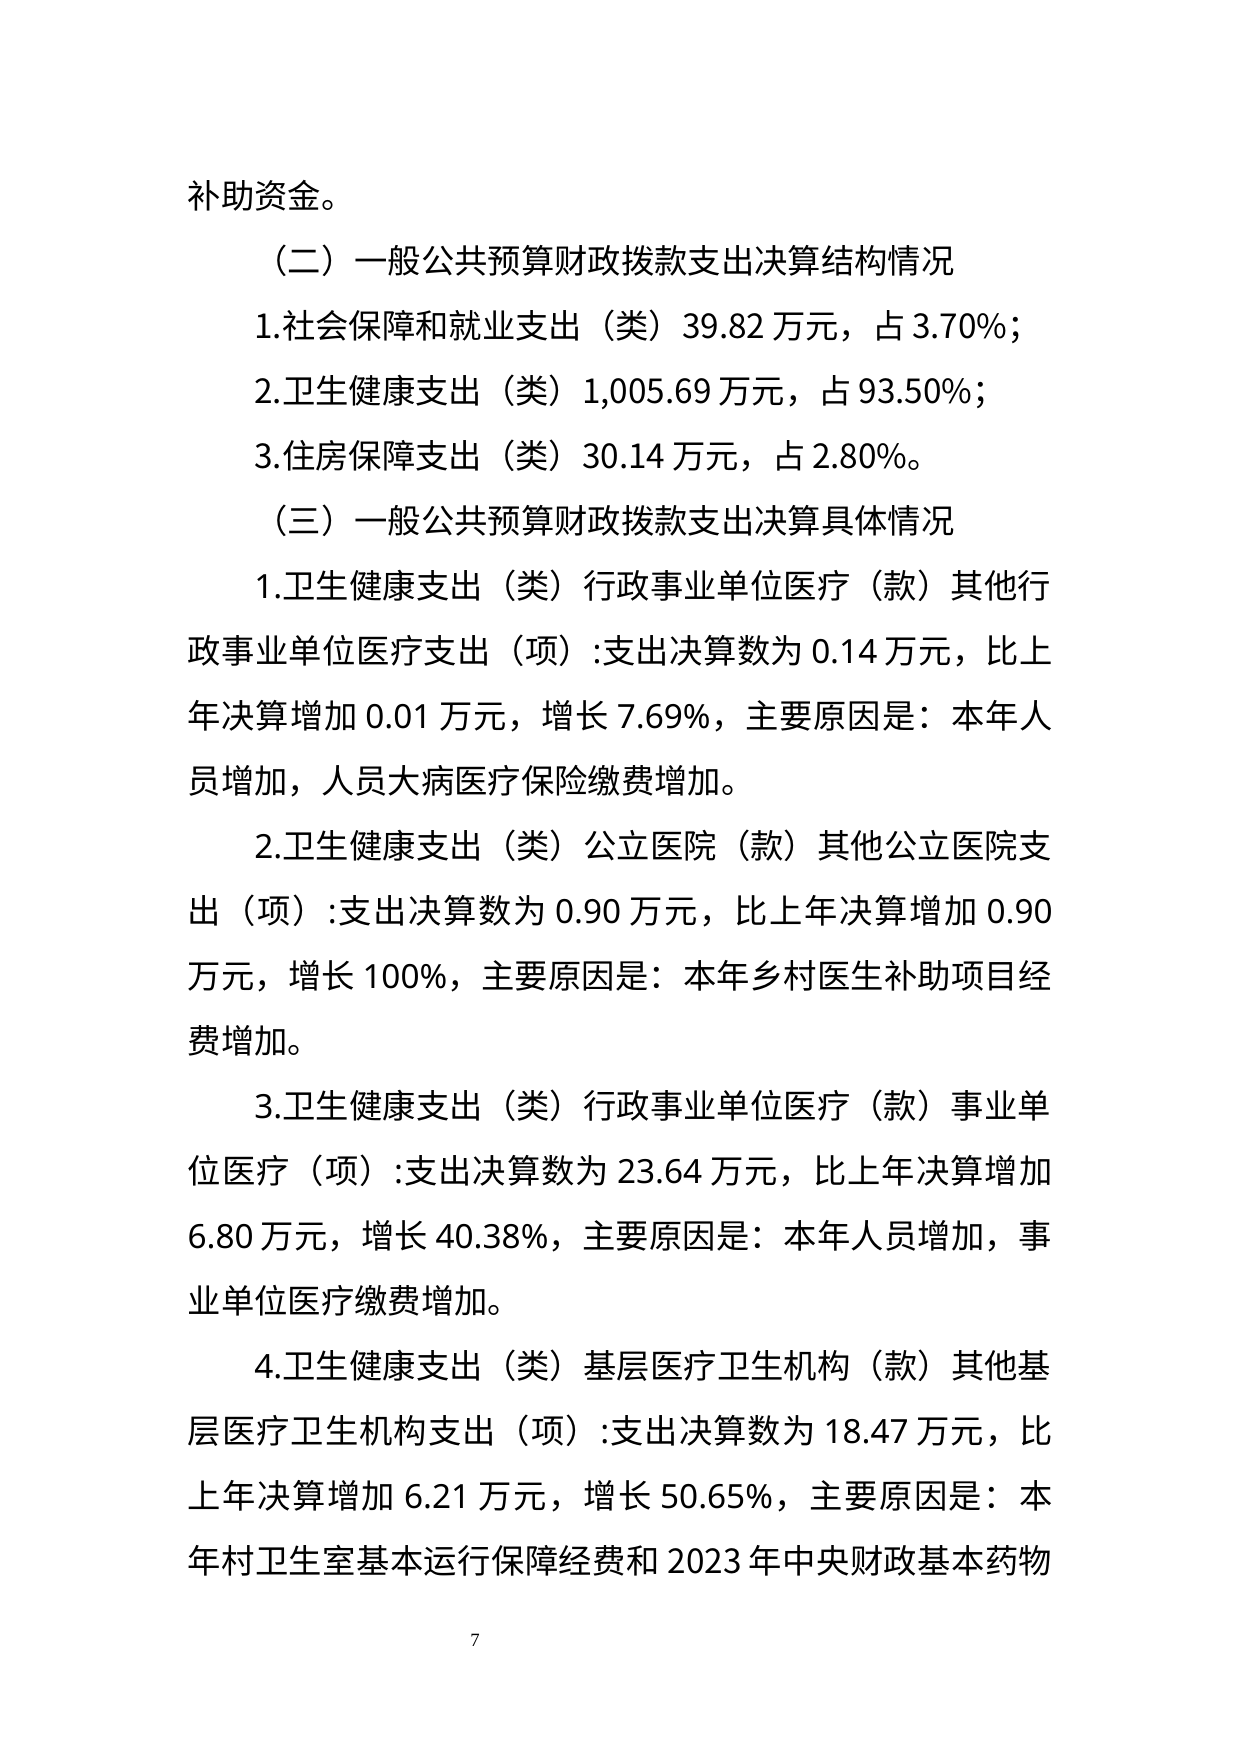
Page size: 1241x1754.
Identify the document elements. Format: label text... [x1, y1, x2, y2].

list 一般公共预算财政拨款支出决算结构情况 [187, 227, 1053, 292]
text 1.社会保障和就业支出（类）39.82万元，占3.70%； [187, 292, 1053, 357]
text 3.住房保障支出（类）30.14万元，占2.80%。 [187, 422, 1053, 487]
text 3.卫生健康支出（类）行政事业单位医疗（款）事业单位医疗（项）:支出决算数为23.64万元，比上年决算增加6.80万元，增长40.38%，主要原因是：本年人员增加，事业单位医疗缴费增加。 [187, 1072, 1053, 1332]
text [187, 162, 1053, 227]
text 2.卫生健康支出（类）1,005.69万元，占93.50%； [187, 357, 1053, 422]
text （三）一般公共预算财政拨款支出决算具体情况 [187, 487, 1053, 552]
text 1.卫生健康支出（类）行政事业单位医疗（款）其他行政事业单位医疗支出（项）:支出决算数为0.14万元，比上年决算增加0.01万元，增长7.69%，主要原因是：本年人员增加，人员大病医疗保险缴费增加。 [187, 552, 1053, 812]
text 2.卫生健康支出（类）公立医院（款）其他公立医院支出（项）:支出决算数为0.90万元，比上年决算增加0.90万元，增长100%，主要原因是：本年乡村医生补助项目经费增加。 [187, 812, 1053, 1072]
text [187, 1332, 1053, 1592]
